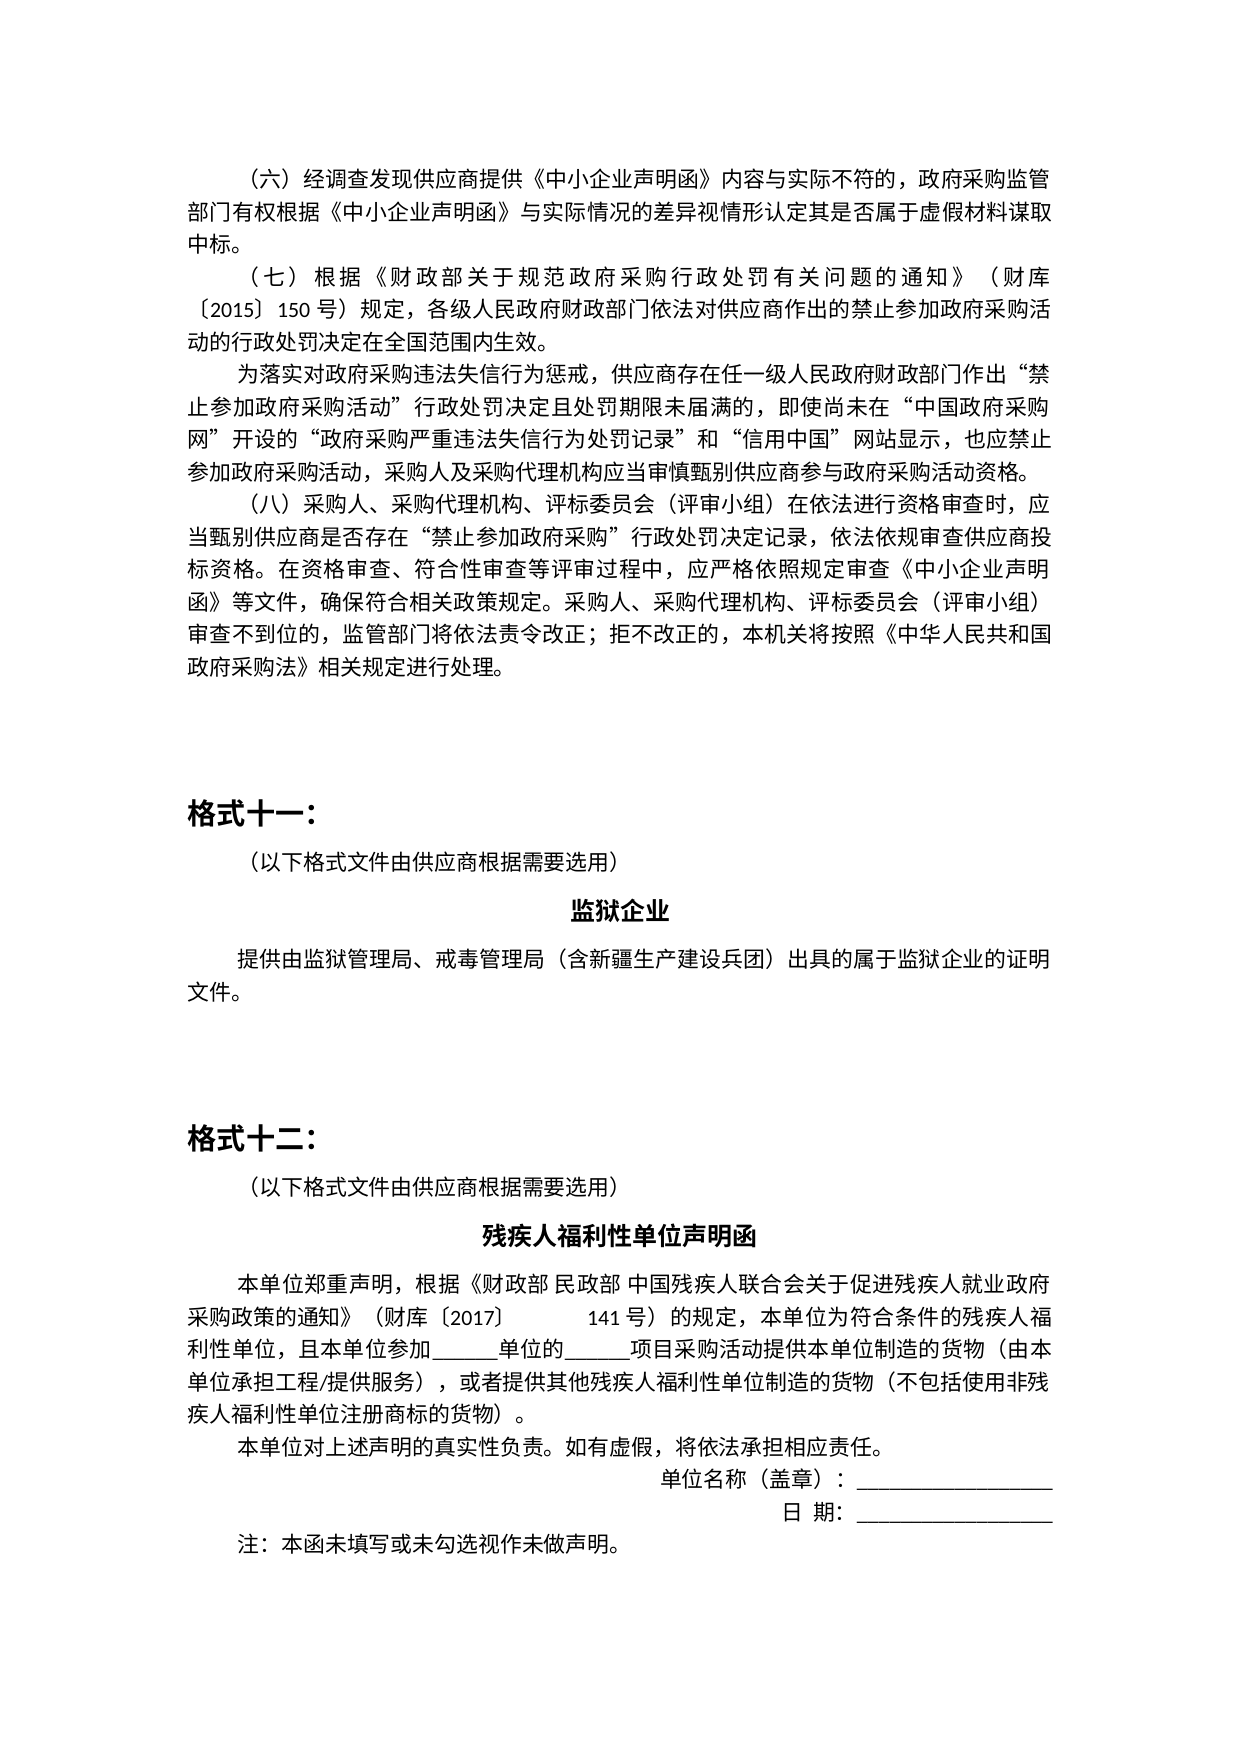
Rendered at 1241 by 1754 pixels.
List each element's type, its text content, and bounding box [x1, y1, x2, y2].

text 格式十二： [187, 1104, 1053, 1169]
text （六）经调查发现供应商提供《中小企业声明函》内容与实际不符的，政府采购监管部门有权根据《中小企业声明函》与实际情况的差异视情形认定其是否属于虚假材料谋取中标。 [187, 162, 1053, 259]
text （以下格式文件由供应商根据需要选用） [187, 1169, 1053, 1202]
text （七）根据《财政部关于规范政府采购行政处罚有关问题的通知》（财库〔2015〕150 号）规定，各级人民政府财政部门依法对供应商作出的禁止参加政府采购活动的行政处罚决定在全国范围内生效。 [187, 259, 1053, 357]
text 提供由监狱管理局、戒毒管理局（含新疆生产建设兵团）出具的属于监狱企业的证明文件。 [187, 942, 1053, 1007]
text 本单位郑重声明，根据《财政部 民政部 中国残疾人联合会关于促进残疾人就业政府采购政策的通知》（财库〔2017〕 141号）的规定，本单位为符合条件的残疾人福利性单位，且本单位参加______单位的______项目采购活动提供本单位制造的货物（由本单位承担工程/提供服务），或者提供其他残疾人福利性单位制造的货物（不包括使用非残疾人福利性单位注册商标的货物）。 [187, 1267, 1053, 1429]
text 本单位对上述声明的真实性负责。如有虚假，将依法承担相应责任。 [187, 1429, 1053, 1462]
text 格式十一： [187, 779, 1053, 844]
text （八）采购人、采购代理机构、评标委员会（评审小组）在依法进行资格审查时，应当甄别供应商是否存在“禁止参加政府采购”行政处罚决定记录，依法依规审查供应商投标资格。在资格审查、符合性审查等评审过程中，应严格依照规定审查《中小企业声明函》等文件，确保符合相关政策规定。采购人、采购代理机构、评标委员会（评审小组）审查不到位的，监管部门将依法责令改正；拒不改正的，本机关将按照《中华人民共和国政府采购法》相关规定进行处理。 [187, 487, 1053, 682]
text 单位名称（盖章）：__________________ [187, 1462, 1053, 1494]
text 残疾人福利性单位声明函 [187, 1202, 1053, 1267]
text 注：本函未填写或未勾选视作未做声明。 [187, 1527, 1053, 1559]
text 监狱企业 [187, 877, 1053, 942]
text 日 期：__________________ [187, 1494, 1053, 1527]
text 为落实对政府采购违法失信行为惩戒，供应商存在任一级人民政府财政部门作出“禁止参加政府采购活动”行政处罚决定且处罚期限未届满的，即使尚未在“中国政府采购网”开设的“政府采购严重违法失信行为处罚记录”和“信用中国”网站显示，也应禁止参加政府采购活动，采购人及采购代理机构应当审慎甄别供应商参与政府采购活动资格。 [187, 357, 1053, 487]
text （以下格式文件由供应商根据需要选用） [187, 844, 1053, 877]
